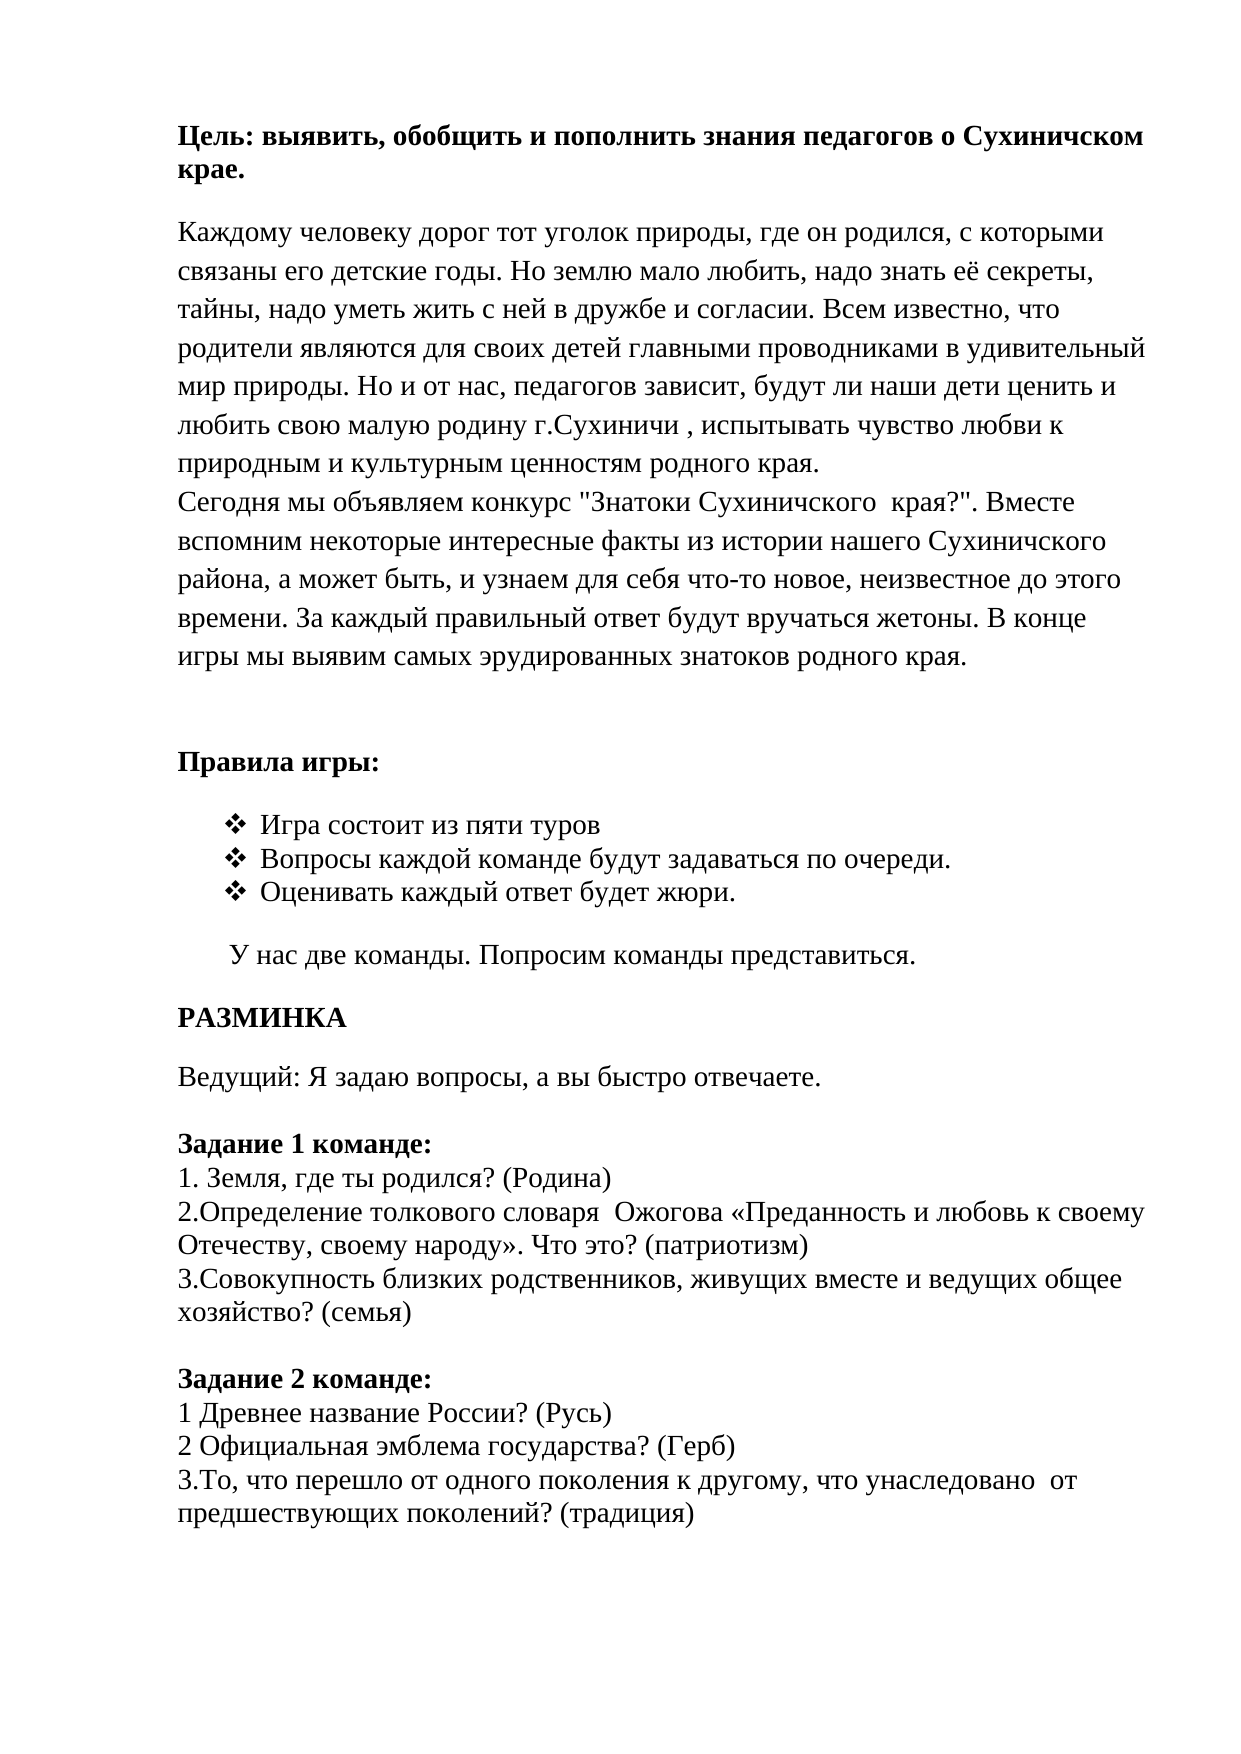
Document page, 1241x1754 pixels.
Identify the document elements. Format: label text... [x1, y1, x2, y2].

text 1. Земля, где ты родился? (Родина) [177, 1160, 1152, 1194]
text 2.Определение толкового словаря Ожогова «Преданность и любовь к своему [177, 1194, 1152, 1227]
list Вопросы каждой команде будут задаваться по очереди. [222, 841, 1152, 874]
text 2 Официальная эмблема государства? (Герб) [177, 1428, 1152, 1462]
text Каждому человеку дорог тот уголок природы, где он родился, с которыми связаны его детские годы. Но землю мало любить, надо знать её секреты, тайны, надо уметь жить с ней в дружбе и согласии. Всем известно, что родители являются для своих детей главными проводниками в удивительный мир природы. Но и от нас, педагогов зависит, будут ли наши дети ценить и любить свою малую родину г.Сухиничи , испытывать чувство любви к природным и культурным ценностям родного края. [177, 214, 1152, 479]
text Правила игры: [177, 744, 1152, 778]
text хозяйство? (семья) [177, 1294, 1152, 1328]
text 3.То, что перешло от одного поколения к другому, что унаследовано от [177, 1462, 1152, 1496]
text У нас две команды. Попросим команды представиться. [177, 937, 1152, 971]
list Оценивать каждый ответ будет жюри. [222, 874, 1152, 908]
text Отечеству, своему народу». Что это? (патриотизм) [177, 1227, 1152, 1261]
text Задание 1 команде: [177, 1127, 1152, 1160]
list Игра состоит из пяти туров [222, 807, 1152, 841]
text предшествующих поколений? (традиция) [177, 1496, 1152, 1529]
text РАЗМИНКА [177, 1000, 1152, 1034]
text Ведущий: Я задаю вопросы, а вы быстро отвечаете. [177, 1059, 1152, 1093]
text 1 Древнее название России? (Русь) [177, 1395, 1152, 1428]
text Цель: выявить, обобщить и пополнить знания педагогов о Сухиничском крае. [177, 118, 1152, 185]
text 3.Совокупность близких родственников, живущих вместе и ведущих общее [177, 1261, 1152, 1294]
text Сегодня мы объявляем конкурс "Знатоки Сухиничского края?". Вместе вспомним некоторые интересные факты из истории нашего Сухиничского района, а может быть, и узнаем для себя что-то новое, неизвестное до этого времени. За каждый правильный ответ будут вручаться жетоны. В конце игры мы выявим самых эрудированных знатоков родного края. [177, 484, 1152, 672]
text Задание 2 команде: [177, 1361, 1152, 1395]
